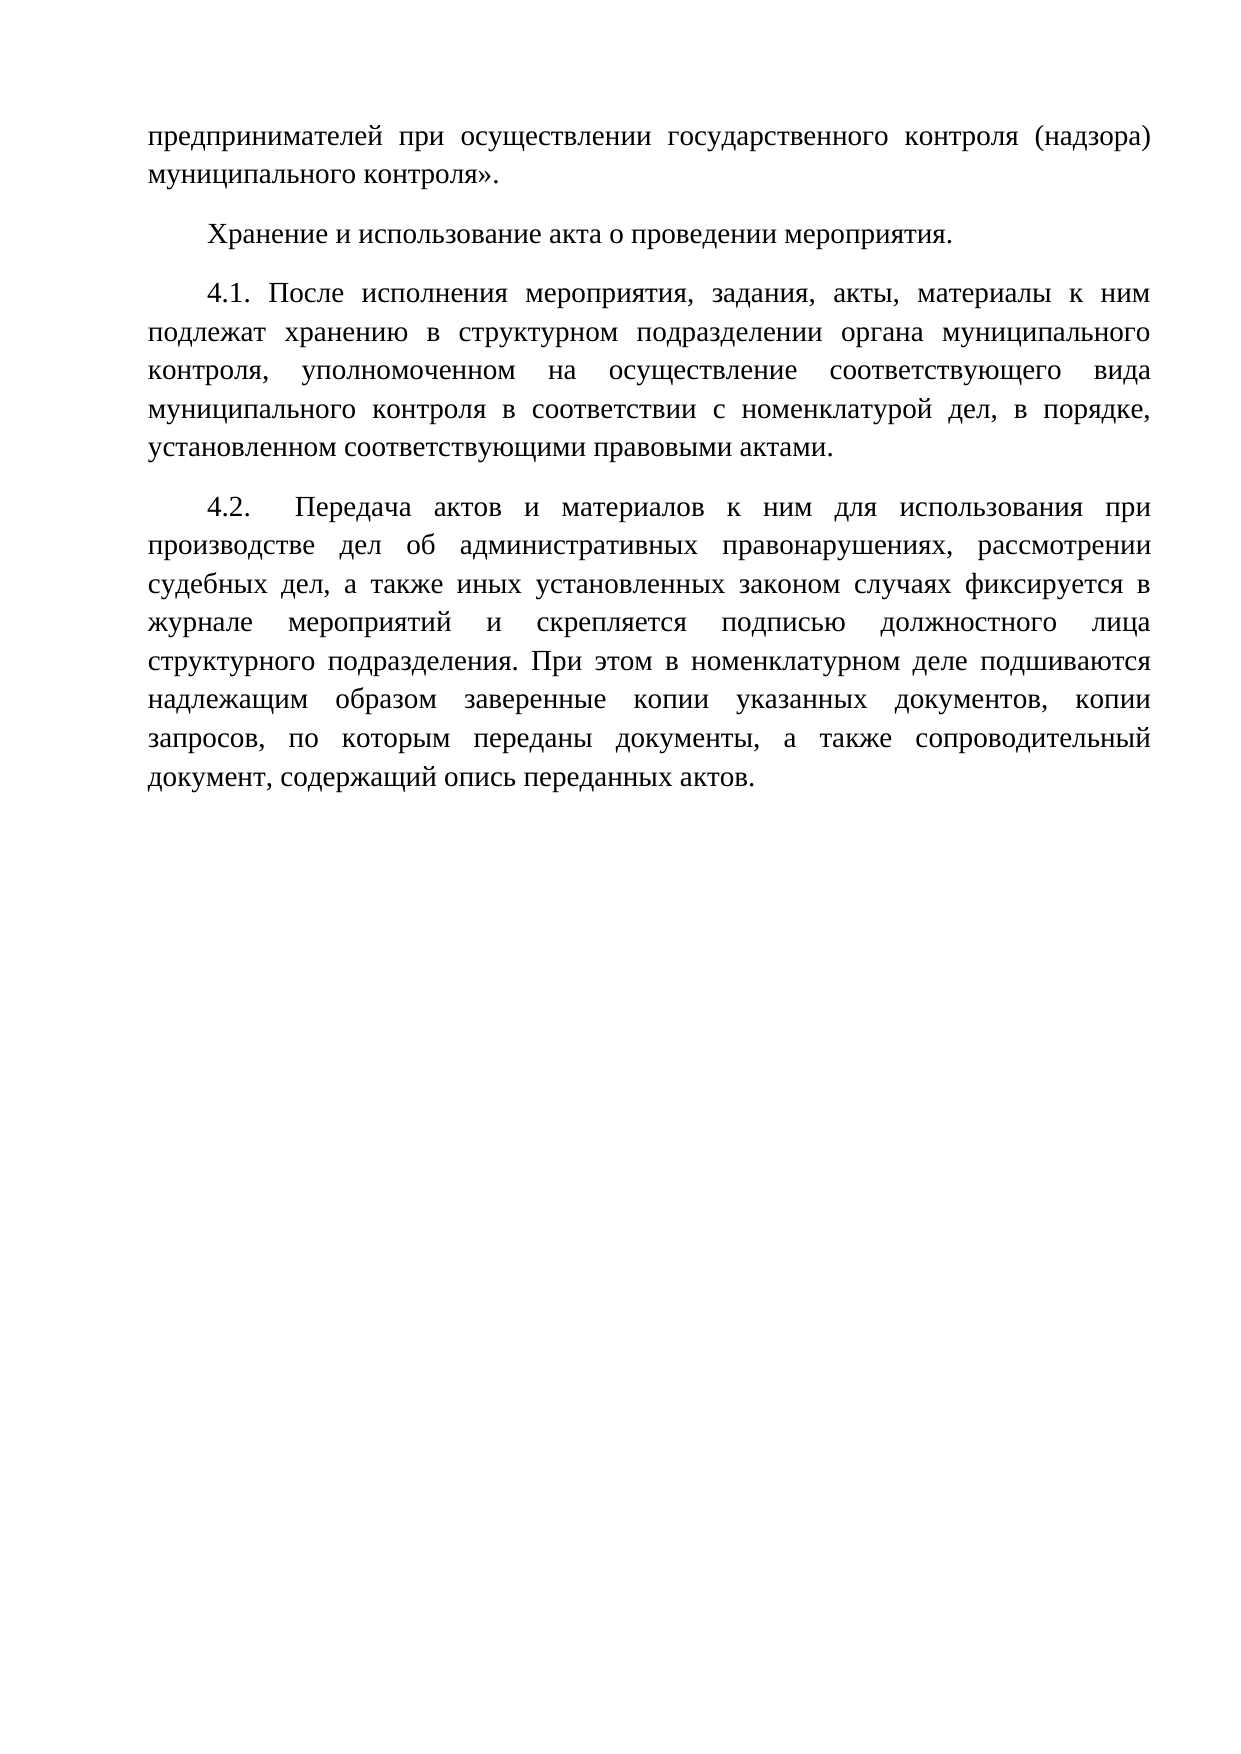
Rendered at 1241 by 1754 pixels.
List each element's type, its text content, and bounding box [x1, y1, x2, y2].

text 4.2. Передача актов и материалов к ним для использования при производстве дел об административных правонарушениях, рассмотрении судебных дел, а также иных установленных законом случаях фиксируется в журнале мероприятий и скрепляется подписью должностного лица структурного подразделения. При этом в номенклатурном деле подшиваются надлежащим образом заверенные копии указанных документов, копии запросов, по которым переданы документы, а также сопроводительный документ, содержащий опись переданных актов. [148, 489, 1152, 792]
text Хранение и использование акта о проведении мероприятия. [148, 216, 1152, 249]
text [148, 118, 1152, 190]
text 4.1. После исполнения мероприятия, задания, акты, материалы к ним подлежат хранению в структурном подразделении органа муниципального контроля, уполномоченном на осуществление соответствующего вида муниципального контроля в соответствии с номенклатурой дел, в порядке, установленном соответствующими правовыми актами. [148, 275, 1152, 463]
